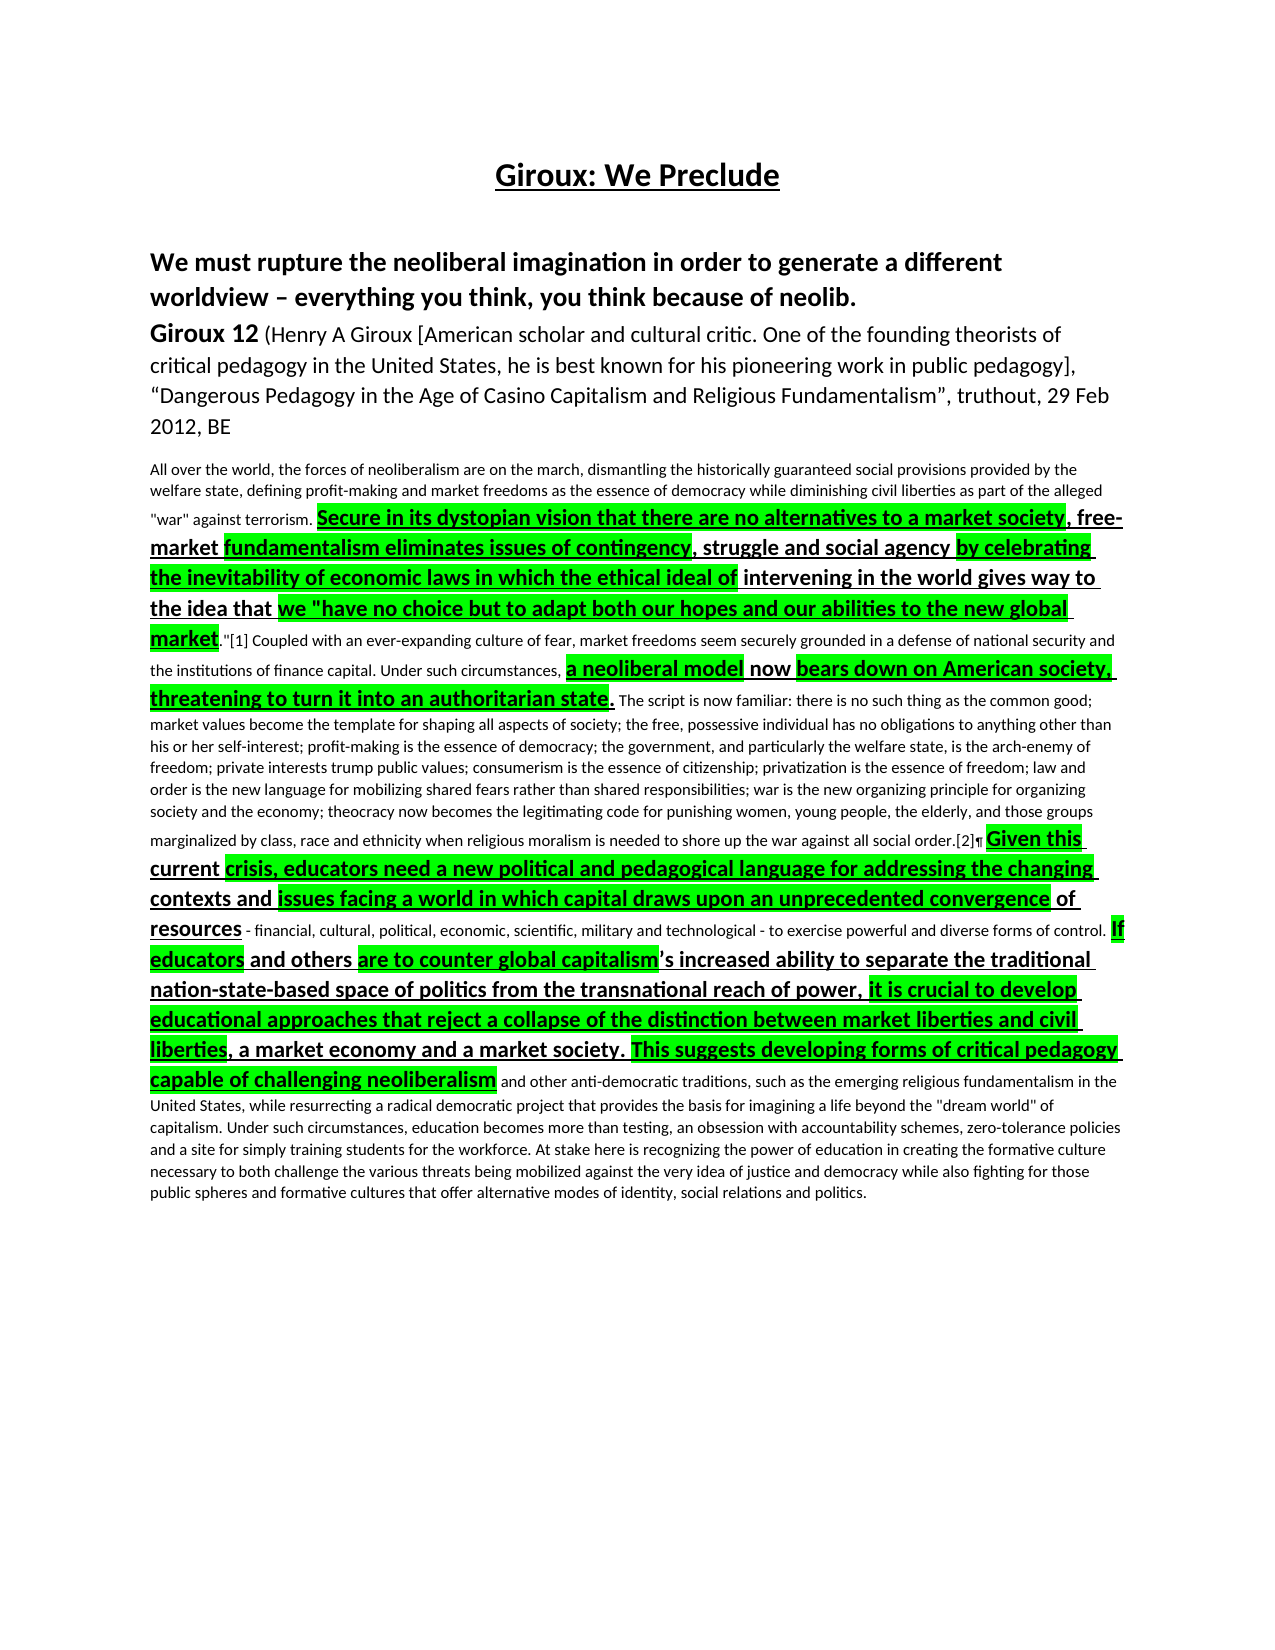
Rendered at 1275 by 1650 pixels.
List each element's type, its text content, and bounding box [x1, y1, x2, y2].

subtitle Giroux: We Preclude [150, 154, 1125, 195]
text Giroux 12 (Henry A Giroux [American scholar and cultural critic. One of the founding theorists of critical pedagogy in the United States, he is best known for his pioneering work in public pedagogy], “Dangerous Pedagogy in the Age of Casino Capitalism and Religious Fundamentalism”, truthout, 29 Feb 2012, BE [150, 316, 1125, 440]
text All over the world, the forces of neoliberalism are on the march, dismantling the historically guaranteed social provisions provided by the welfare state, defining profit-making and market freedoms as the essence of democracy while diminishing civil liberties as part of the alleged "war" against terrorism. Secure in its dystopian vision that there are no alternatives to a market society, free-market fundamentalism eliminates issues of contingency, struggle and social agency by celebrating the inevitability of economic laws in which the ethical ideal of intervening in the world gives way to the idea that we "have no choice but to adapt both our hopes and our abilities to the new global market."[1] Coupled with an ever-expanding culture of fear, market freedoms seem securely grounded in a defense of national security and the institutions of finance capital. Under such circumstances, a neoliberal model now bears down on American society, threatening to turn it into an authoritarian state. The script is now familiar: there is no such thing as the common good; market values become the template for shaping all aspects of society; the free, possessive individual has no obligations to anything other than his or her self-interest; profit-making is the essence of democracy; the government, and particularly the welfare state, is the arch-enemy of freedom; private interests trump public values; consumerism is the essence of citizenship; privatization is the essence of freedom; law and order is the new language for mobilizing shared fears rather than shared responsibilities; war is the new organizing principle for organizing society and the economy; theocracy now becomes the legitimating code for punishing women, young people, the elderly, and those groups marginalized by class, race and ethnicity when religious moralism is needed to shore up the war against all social order.[2]¶ Given this current crisis, educators need a new political and pedagogical language for addressing the changing contexts and issues facing a world in which capital draws upon an unprecedented convergence of resources - financial, cultural, political, economic, scientific, military and technological - to exercise powerful and diverse forms of control. If educators and others are to counter global capitalism’s increased ability to separate the traditional nation-state-based space of politics from the transnational reach of power, it is crucial to develop educational approaches that reject a collapse of the distinction between market liberties and civil liberties, a market economy and a market society. This suggests developing forms of critical pedagogy capable of challenging neoliberalism and other anti-democratic traditions, such as the emerging religious fundamentalism in the United States, while resurrecting a radical democratic project that provides the basis for imagining a life beyond the "dream world" of capitalism. Under such circumstances, education becomes more than testing, an obsession with accountability schemes, zero-tolerance policies and a site for simply training students for the workforce. At stake here is recognizing the power of education in creating the formative culture necessary to both challenge the various threats being mobilized against the very idea of justice and democracy while also fighting for those public spheres and formative cultures that offer alternative modes of identity, social relations and politics. [150, 459, 1125, 1203]
subtitle We must rupture the neoliberal imagination in order to generate a different worldview – everything you think, you think because of neolib. [150, 245, 1125, 314]
